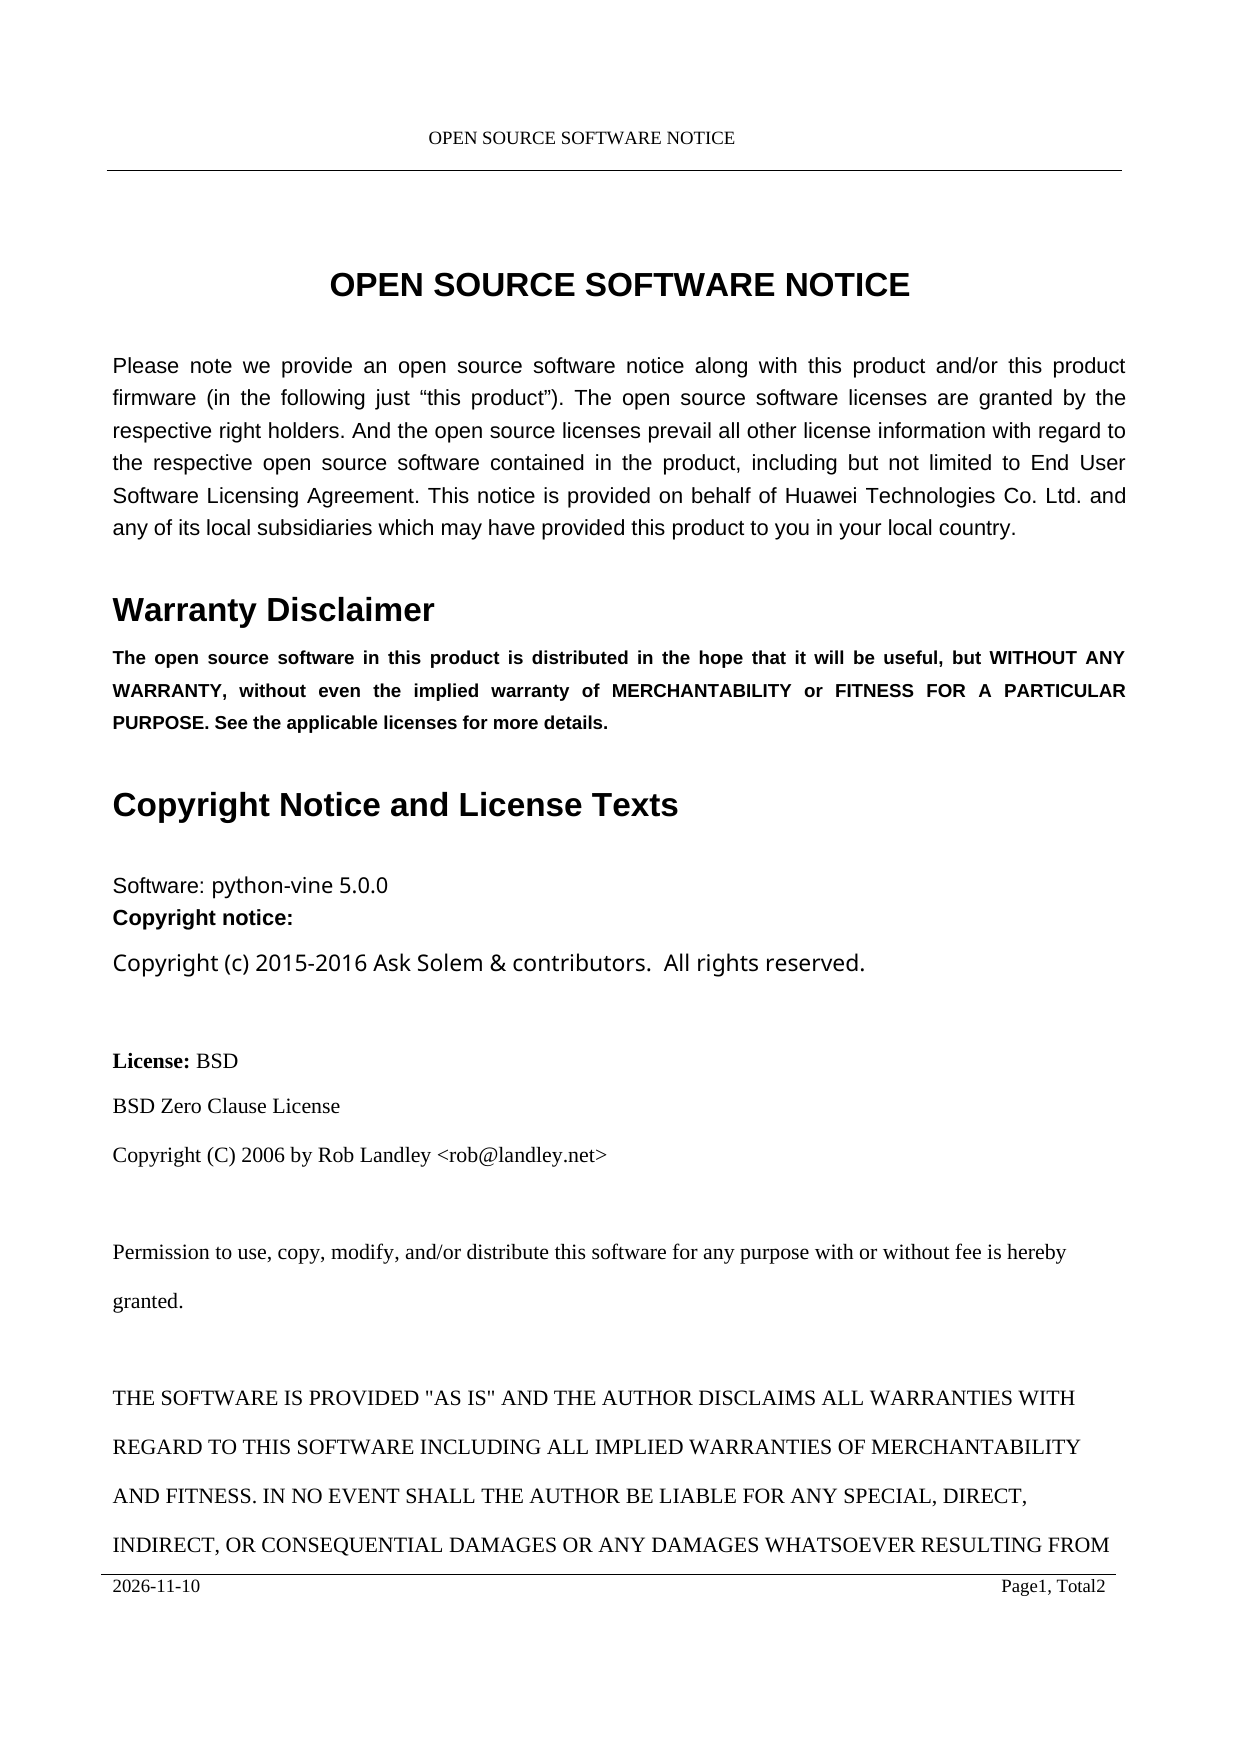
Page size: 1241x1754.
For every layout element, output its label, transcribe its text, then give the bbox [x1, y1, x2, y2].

text Copyright notice: [112, 901, 1128, 934]
text Copyright Notice and License Texts [112, 771, 1128, 836]
text Copyright (c) 2015-2016 Ask Solem & contributors. All rights reserved. [112, 947, 1128, 1028]
text The open source software in this product is distributed in the hope that it will be useful, but WITHOUT ANY WARRANTY, without even the implied warranty of MERCHANTABILITY or FITNESS FOR A PARTICULAR PURPOSE. See the applicable licenses for more details. [112, 641, 1128, 739]
text Software: python-vine 5.0.0 [112, 869, 1128, 901]
text Warranty Disclaimer [112, 576, 1128, 641]
text License: BSD [112, 1044, 1128, 1077]
text OPEN SOURCE SOFTWARE NOTICE [112, 251, 1128, 316]
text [112, 1089, 1128, 1560]
text Please note we provide an open source software notice along with this product and/or this product firmware (in the following just “this product”). The open source software licenses are granted by the respective right holders. And the open source licenses prevail all other license information with regard to the respective open source software contained in the product, including but not limited to End User Software Licensing Agreement. This notice is provided on behalf of Huawei Technologies Co. Ltd. and any of its local subsidiaries which may have provided this product to you in your local country. [112, 349, 1128, 544]
